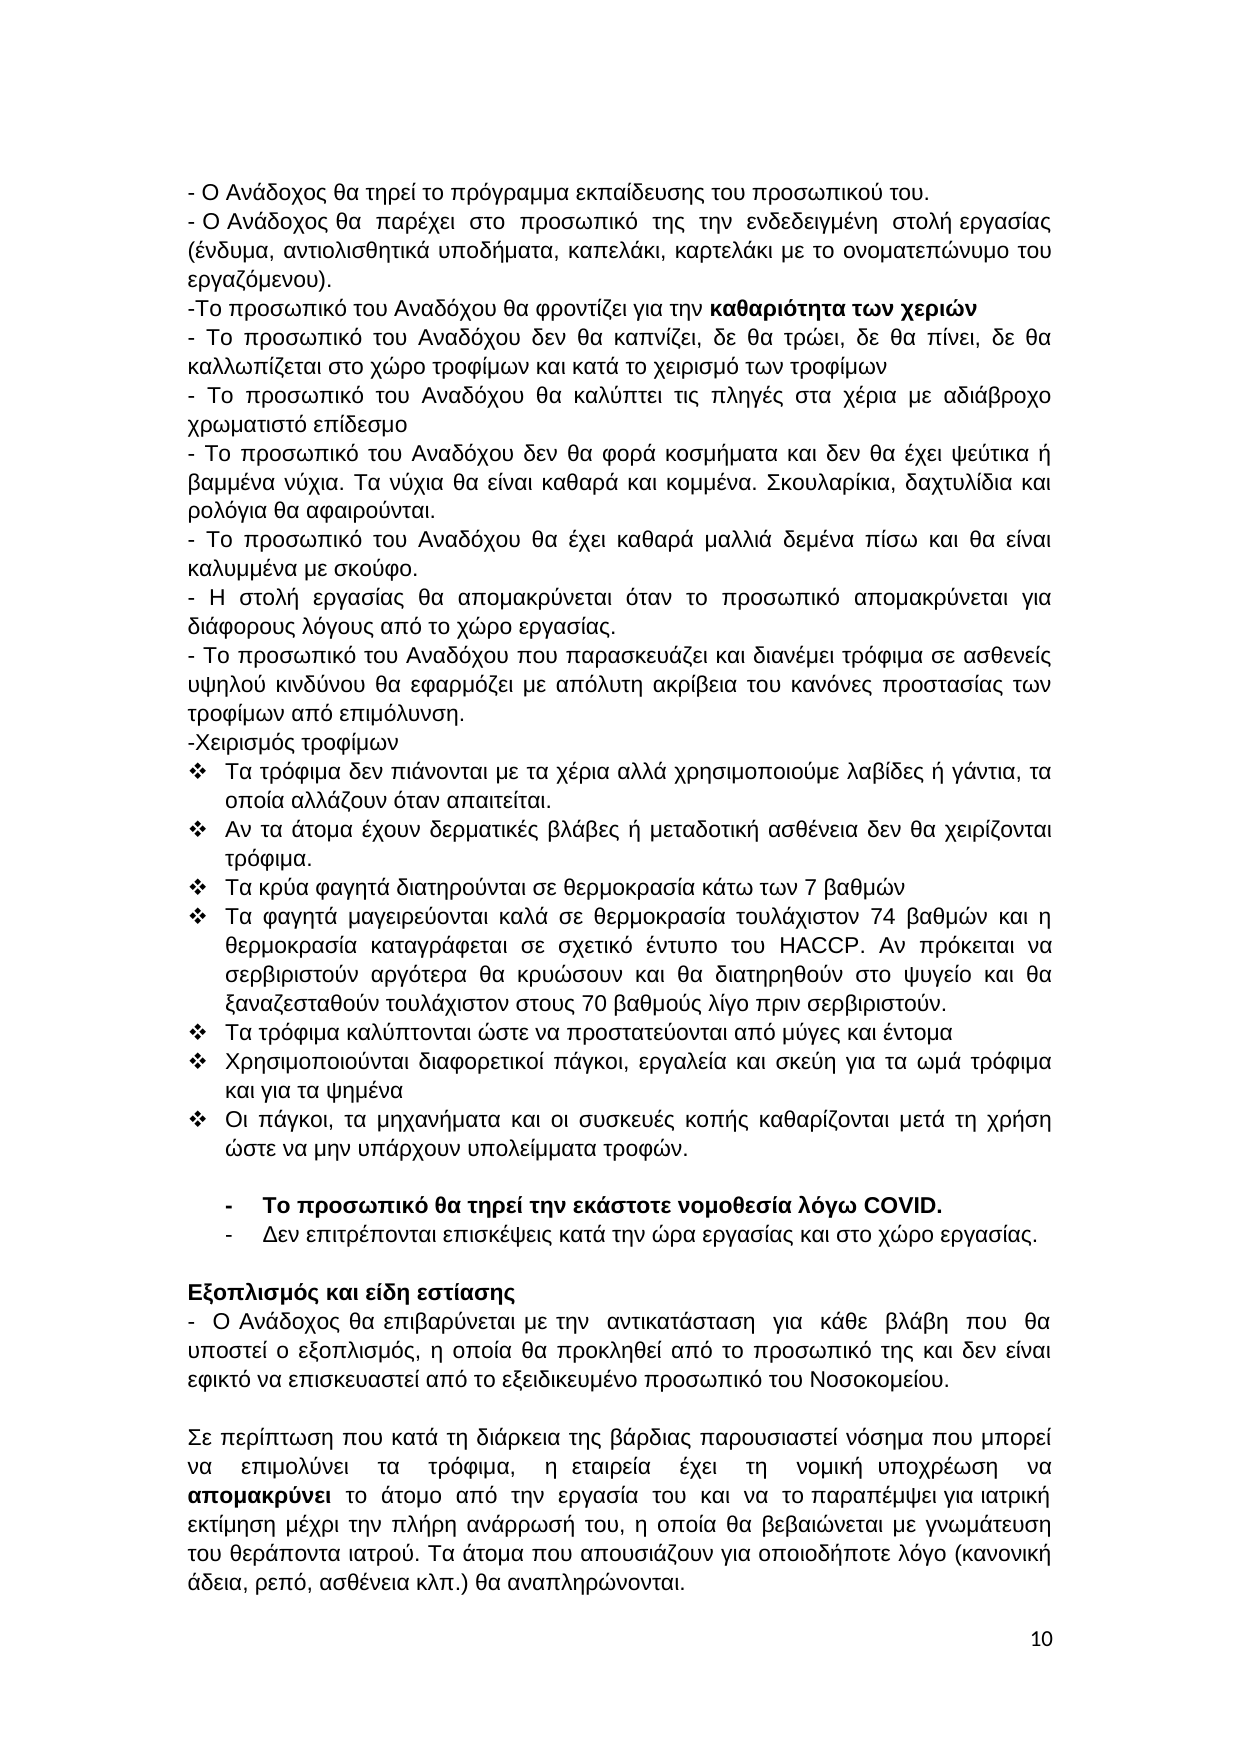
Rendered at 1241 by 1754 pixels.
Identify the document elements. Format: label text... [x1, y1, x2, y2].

list Τα τρόφιμα δεν πιάνονται με τα χέρια αλλά χρησιμοποιούμε λαβίδες ή γάντια, τα οποία αλλάζουν όταν απαιτείται. [187, 758, 1053, 813]
text - Ο Ανάδοχος θα τηρεί το πρόγραμμα εκπαίδευσης του προσωπικού του. [187, 179, 1053, 205]
text Σε περίπτωση που κατά τη διάρκεια της βάρδιας παρουσιαστεί νόσημα που μπορεί να επιμολύνει τα τρόφιμα, η εταιρεία έχει τη νομική υποχρέωση να απομακρύνει το άτομο από την εργασία του και να το παραπέμψει για ιατρική εκτίμηση μέχρι την πλήρη ανάρρωσή του, η οποία θα βεβαιώνεται με γνωμάτευση του θεράποντα ιατρού. Τα άτομα που απουσιάζουν για οποιοδήποτε λόγο (κανονική άδεια, ρεπό, ασθένεια κλπ.) θα αναπληρώνονται. [187, 1424, 1053, 1595]
text Εξοπλισμός και είδη εστίασης [187, 1279, 1053, 1306]
text - Το προσωπικό του Αναδόχου δεν θα καπνίζει, δε θα τρώει, δε θα πίνει, δε θα καλλωπίζεται στο χώρο τροφίμων και κατά το χειρισμό των τροφίμων [187, 324, 1053, 379]
text - Ο Ανάδοχος θα παρέχει στο προσωπικό της την ενδεδειγμένη στολή εργασίας (ένδυμα, αντιολισθητικά υποδήματα, καπελάκι, καρτελάκι με το ονοματεπώνυμο του εργαζόμενου). [187, 208, 1053, 292]
text -Το προσωπικό του Αναδόχου θα φροντίζει για την καθαριότητα των χεριών [187, 295, 1053, 321]
list Δεν επιτρέπονται επισκέψεις κατά την ώρα εργασίας και στο χώρο εργασίας. [225, 1221, 1053, 1248]
text - Το προσωπικό του Αναδόχου θα έχει καθαρά μαλλιά δεμένα πίσω και θα είναι καλυμμένα με σκούφο. [187, 526, 1053, 582]
text - Το προσωπικό του Αναδόχου δεν θα φορά κοσμήματα και δεν θα έχει ψεύτικα ή βαμμένα νύχια. Τα νύχια θα είναι καθαρά και κομμένα. Σκουλαρίκια, δαχτυλίδια και ρολόγια θα αφαιρούνται. [187, 439, 1053, 524]
text - Η στολή εργασίας θα απομακρύνεται όταν το προσωπικό απομακρύνεται για διάφορους λόγους από το χώρο εργασίας. [187, 584, 1053, 640]
text - Το προσωπικό του Αναδόχου θα καλύπτει τις πληγές στα χέρια με αδιάβροχο χρωματιστό επίδεσμο [187, 382, 1053, 437]
list Τα κρύα φαγητά διατηρούνται σε θερμοκρασία κάτω των 7 βαθμών [187, 874, 1053, 900]
list Οι πάγκοι, τα μηχανήματα και οι συσκευές κοπής καθαρίζονται μετά τη χρήση ώστε να μην υπάρχουν υπολείμματα τροφών. [187, 1106, 1053, 1161]
text - Το προσωπικό του Αναδόχου που παρασκευάζει και διανέμει τρόφιμα σε ασθενείς υψηλού κινδύνου θα εφαρμόζει με απόλυτη ακρίβεια του κανόνες προστασίας των τροφίμων από επιμόλυνση. [187, 642, 1053, 727]
list Χρησιμοποιούνται διαφορετικοί πάγκοι, εργαλεία και σκεύη για τα ωμά τρόφιμα και για τα ψημένα [187, 1048, 1053, 1103]
text - Ο Ανάδοχος θα επιβαρύνεται με την αντικατάσταση για κάθε βλάβη που θα υποστεί ο εξοπλισμός, η οποία θα προκληθεί από το προσωπικό της και δεν είναι εφικτό να επισκευαστεί από το εξειδικευμένο προσωπικό του Νοσοκομείου. [187, 1308, 1053, 1393]
text -Χειρισμός τροφίμων [187, 729, 1053, 756]
list Τα φαγητά μαγειρεύονται καλά σε θερμοκρασία τουλάχιστον 74 βαθμών και η θερμοκρασία καταγράφεται σε σχετικό έντυπο του HACCP. Αν πρόκειται να σερβιριστούν αργότερα θα κρυώσουν και θα διατηρηθούν στο ψυγείο και θα ξαναζεσταθούν τουλάχιστον στους 70 βαθμούς λίγο πριν σερβιριστούν. [187, 903, 1053, 1016]
list Τα τρόφιμα καλύπτονται ώστε να προστατεύονται από μύγες και έντομα [187, 1019, 1053, 1045]
list Αν τα άτομα έχουν δερματικές βλάβες ή μεταδοτική ασθένεια δεν θα χειρίζονται τρόφιμα. [187, 816, 1053, 871]
list Το προσωπικό θα τηρεί την εκάστοτε νομοθεσία λόγω COVID. [225, 1192, 1053, 1219]
